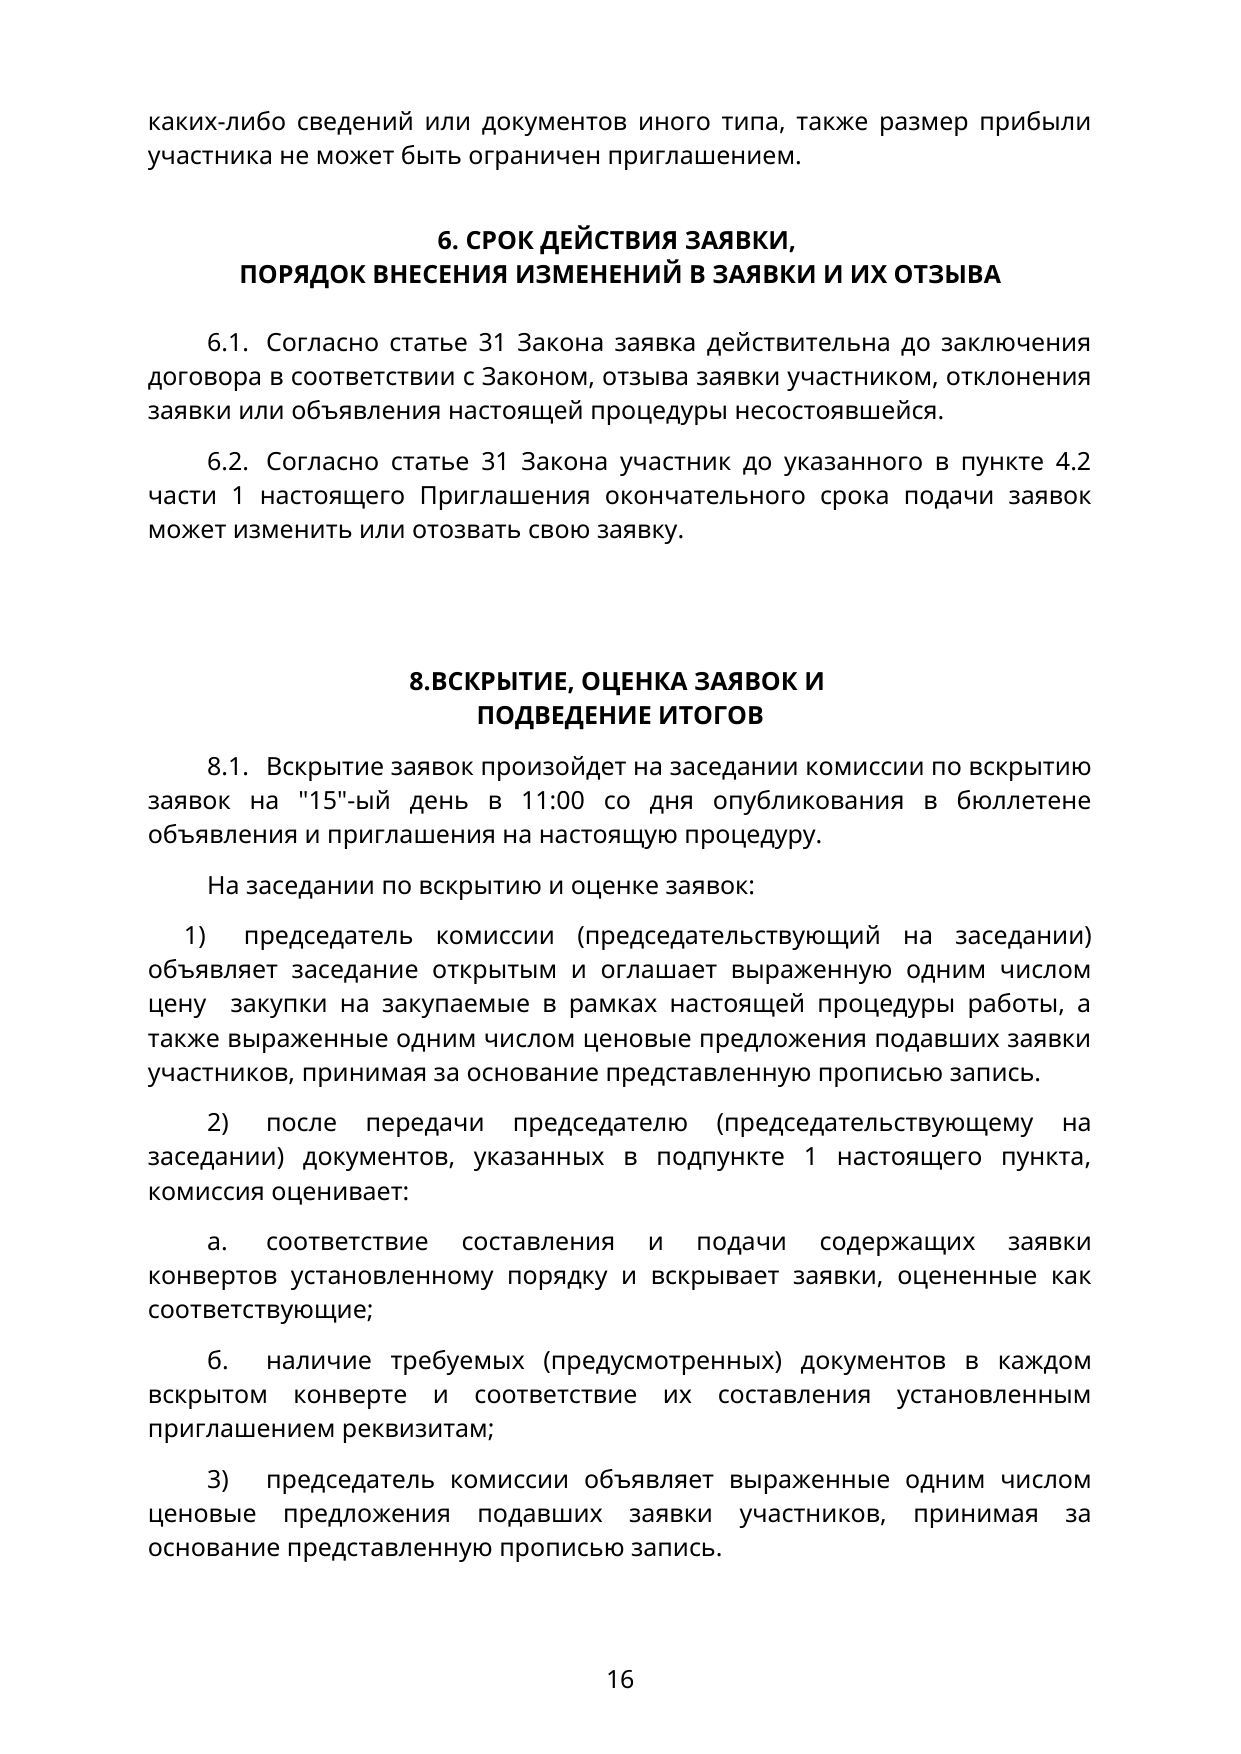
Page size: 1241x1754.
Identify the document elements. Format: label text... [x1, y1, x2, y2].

text 6.1. Согласно статье 31 Закона заявка действительна до заключения договора в соответствии с Законом, отзыва заявки участником, отклонения заявки или объявления настоящей процедуры несостоявшейся. [148, 324, 1092, 427]
text 6.2. Согласно статье 31 Закона участник до указанного в пункте 4.2 части 1 настоящего Приглашения окончательного срока подачи заявок может изменить или отозвать свою заявку. [148, 443, 1092, 546]
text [148, 103, 1092, 172]
text 6. СРОК ДЕЙСТВИЯ ЗАЯВКИ, ПОРЯДОК ВНЕСЕНИЯ ИЗМЕНЕНИЙ В ЗАЯВКИ И ИХ ОТЗЫВА [148, 222, 1092, 290]
text На заседании по вскрытию и оценке заявок: [148, 867, 1092, 901]
text 8.ВСКРЫТИЕ, ОЦЕНКА ЗАЯВОК И ПОДВЕДЕНИЕ ИТОГОВ [148, 664, 1092, 732]
text 2) после передачи председателю (председательствующему на заседании) документов, указанных в подпункте 1 настоящего пункта, комиссия оценивает: [148, 1105, 1092, 1207]
text 1) председатель комиссии (председательствующий на заседании) объявляет заседание открытым и оглашает выраженную одним числом цену закупки на закупаемые в рамках настоящей процедуры работы, а также выраженные одним числом ценовые предложения подавших заявки участников, принимая за основание представленную прописью запись. [148, 918, 1092, 1088]
text 3) председатель комиссии объявляет выраженные одним числом ценовые предложения подавших заявки участников, принимая за основание представленную прописью запись. [148, 1462, 1092, 1564]
text б. наличие требуемых (предусмотренных) документов в каждом вскрытом конверте и соответствие их составления установленным приглашением реквизитам; [148, 1343, 1092, 1445]
text 8.1. Вскрытие заявок произойдет на заседании комиссии по вскрытию заявок на "15"-ый день в 11:00 со дня опубликования в бюллетене объявления и приглашения на настоящую процедуру. [148, 748, 1092, 851]
text а. соответствие составления и подачи содержащих заявки конвертов установленному порядку и вскрывает заявки, оцененные как соответствующие; [148, 1224, 1092, 1326]
